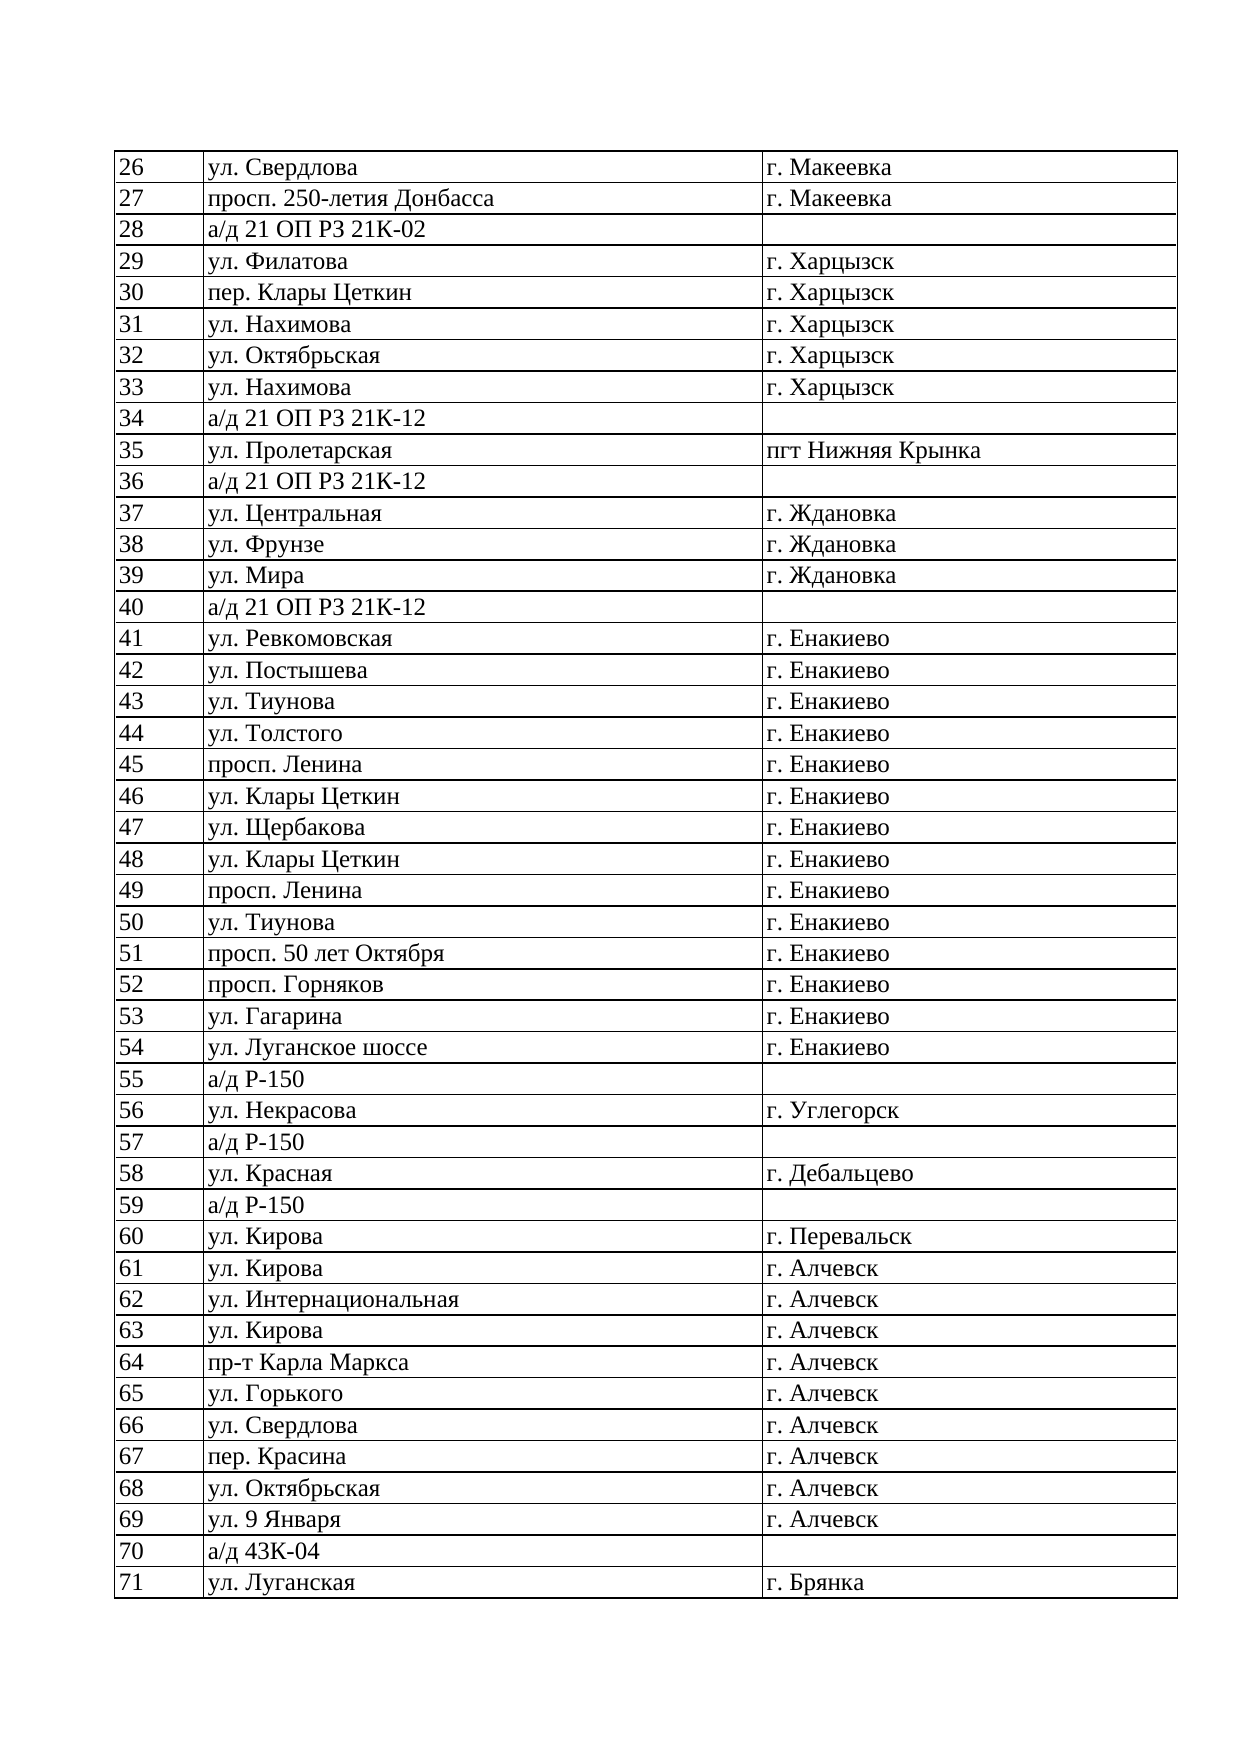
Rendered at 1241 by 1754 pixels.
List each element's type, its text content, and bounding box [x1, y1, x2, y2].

table_cell а/д 21 ОП РЗ 21К-12 [204, 466, 762, 496]
table_cell ул. 9 Января [204, 1504, 762, 1534]
table_cell г. Енакиево [763, 874, 1177, 905]
table_cell ул. Октябрьская [204, 340, 762, 370]
table_cell г. Макеевка [763, 152, 1177, 181]
table_cell г. Углегорск [763, 1094, 1177, 1125]
table_cell ул. Пролетарская [204, 435, 762, 464]
table_cell 27 [115, 183, 203, 213]
table_cell ул. Филатова [204, 246, 762, 276]
table_cell ул. Мира [204, 561, 762, 590]
table_cell 69 [115, 1504, 203, 1534]
table_cell 64 [115, 1346, 203, 1377]
table_cell г. Дебальцево [763, 1157, 1177, 1188]
table_cell [763, 1062, 1177, 1094]
table_cell 45 [115, 749, 203, 779]
table_cell 54 [115, 1032, 203, 1062]
table_cell 51 [115, 938, 203, 968]
table_cell г. Алчевск [763, 1408, 1177, 1440]
table_cell 58 [115, 1158, 203, 1188]
table_cell ул. Щербакова [204, 812, 762, 842]
table_cell а/д 21 ОП РЗ 21К-12 [204, 592, 762, 622]
table_cell а/д Р-150 [204, 1064, 762, 1094]
table_cell просп. Горняков [204, 970, 762, 999]
table_cell г. Енакиево [763, 685, 1177, 716]
table_cell ул. Гагарина [204, 1001, 762, 1031]
table_cell [763, 1534, 1177, 1566]
table_cell 63 [115, 1315, 203, 1345]
table_cell 61 [115, 1252, 203, 1282]
table_cell а/д Р-150 [204, 1127, 762, 1157]
table_cell пгт Нижняя Крынка [763, 433, 1177, 464]
table_cell [763, 402, 1177, 433]
table_cell г. Алчевск [763, 1503, 1177, 1534]
table_cell 47 [115, 812, 203, 842]
table_cell г. Алчевск [763, 1345, 1177, 1377]
table_cell 44 [115, 717, 203, 748]
table_cell 38 [115, 529, 203, 559]
table_cell г. Харцызск [763, 276, 1177, 307]
table_cell 30 [115, 277, 203, 307]
table_cell ул. Кирова [204, 1253, 762, 1282]
table_cell 36 [115, 466, 203, 496]
table_cell ул. Центральная [204, 498, 762, 527]
table_cell 40 [115, 591, 203, 622]
table_cell пер. Клары Цеткин [204, 277, 762, 307]
table_cell г. Енакиево [763, 999, 1177, 1031]
table_cell 66 [115, 1409, 203, 1440]
table_cell просп. 250-летия Донбасса [204, 183, 762, 213]
table_cell 49 [115, 875, 203, 905]
table_cell 26 [115, 152, 203, 181]
table_cell ул. Интернациональная [204, 1284, 762, 1314]
table_cell 34 [115, 403, 203, 433]
table_cell г. Ждановка [763, 496, 1177, 527]
table_cell просп. Ленина [204, 749, 762, 779]
table_cell 70 [115, 1535, 203, 1566]
table_cell г. Енакиево [763, 811, 1177, 842]
table_cell г. Енакиево [763, 905, 1177, 936]
table_cell 42 [115, 654, 203, 685]
table_cell ул. Кирова [204, 1316, 762, 1345]
table_cell г. Макеевка [763, 181, 1177, 213]
table_cell ул. Красная [204, 1158, 762, 1188]
table_cell 53 [115, 1000, 203, 1031]
table_cell 29 [115, 245, 203, 276]
table_cell 32 [115, 340, 203, 370]
table_cell ул. Луганская [204, 1567, 762, 1597]
table_cell 48 [115, 843, 203, 873]
table_cell г. Енакиево [763, 968, 1177, 999]
table_cell ул. Тиунова [204, 686, 762, 716]
table_cell а/д 43К-04 [204, 1536, 762, 1566]
table_cell ул. Фрунзе [204, 529, 762, 559]
table_cell пр-т Карла Маркса [204, 1347, 762, 1377]
table_cell [763, 465, 1177, 496]
table_cell ул. Ревкомовская [204, 623, 762, 653]
table_cell ул. Клары Цеткин [204, 844, 762, 873]
table_cell ул. Тиунова [204, 907, 762, 936]
table_cell 39 [115, 560, 203, 590]
table_cell [763, 213, 1177, 244]
table_cell г. Енакиево [763, 842, 1177, 873]
table_cell [763, 1125, 1177, 1157]
table_cell 41 [115, 623, 203, 653]
table_cell г. Алчевск [763, 1283, 1177, 1314]
table_cell а/д 21 ОП РЗ 21К-12 [204, 403, 762, 433]
table_cell просп. Ленина [204, 875, 762, 905]
table_cell [763, 590, 1177, 622]
table_cell ул. Свердлова [204, 1410, 762, 1440]
table_cell 67 [115, 1441, 203, 1471]
table_cell ул. Луганское шоссе [204, 1032, 762, 1062]
table_cell г. Енакиево [763, 716, 1177, 748]
table_cell г. Харцызск [763, 370, 1177, 402]
table_cell г. Енакиево [763, 1031, 1177, 1062]
table_cell [763, 1188, 1177, 1219]
table_cell ул. Кирова [204, 1221, 762, 1251]
table_cell ул. Свердлова [204, 152, 762, 181]
table_cell ул. Нахимова [204, 372, 762, 402]
table_cell 60 [115, 1221, 203, 1251]
table_cell ул. Клары Цеткин [204, 781, 762, 811]
table_cell 33 [115, 371, 203, 402]
table_cell ул. Некрасова [204, 1095, 762, 1125]
table_cell 31 [115, 308, 203, 339]
table_cell г. Перевальск [763, 1220, 1177, 1251]
table_cell 62 [115, 1284, 203, 1314]
table_cell г. Алчевск [763, 1377, 1177, 1408]
table_cell пер. Красина [204, 1441, 762, 1471]
table_cell 65 [115, 1378, 203, 1408]
table_cell 59 [115, 1189, 203, 1219]
table_cell 57 [115, 1126, 203, 1157]
table_cell 71 [115, 1567, 203, 1597]
table_cell ул. Постышева [204, 655, 762, 685]
table_cell г. Харцызск [763, 339, 1177, 370]
table_cell 28 [115, 214, 203, 244]
table_cell г. Енакиево [763, 653, 1177, 685]
table_cell г. Алчевск [763, 1440, 1177, 1471]
table_cell а/д Р-150 [204, 1190, 762, 1219]
table_cell г. Харцызск [763, 244, 1177, 276]
table_cell г. Ждановка [763, 528, 1177, 559]
table_cell 68 [115, 1472, 203, 1503]
table_cell 43 [115, 686, 203, 716]
table_cell г. Алчевск [763, 1314, 1177, 1345]
table_cell просп. 50 лет Октября [204, 938, 762, 968]
table_cell г. Енакиево [763, 936, 1177, 968]
table_cell ул. Нахимова [204, 309, 762, 339]
table_cell г. Брянка [763, 1566, 1177, 1597]
table_cell г. Енакиево [763, 622, 1177, 653]
table_cell 55 [115, 1063, 203, 1094]
table_cell г. Енакиево [763, 779, 1177, 811]
table_cell а/д 21 ОП РЗ 21К-02 [204, 215, 762, 244]
table_cell 50 [115, 906, 203, 936]
table_cell 35 [115, 434, 203, 464]
table_cell ул. Толстого [204, 718, 762, 748]
table_cell ул. Октябрьская [204, 1473, 762, 1503]
table_cell г. Харцызск [763, 307, 1177, 339]
table_cell г. Алчевск [763, 1251, 1177, 1282]
table_cell 37 [115, 497, 203, 527]
table_cell 56 [115, 1095, 203, 1125]
table_cell ул. Горького [204, 1378, 762, 1408]
table_cell г. Енакиево [763, 748, 1177, 779]
table_cell 52 [115, 969, 203, 999]
table_cell г. Ждановка [763, 559, 1177, 590]
table_cell г. Алчевск [763, 1471, 1177, 1503]
table_cell 46 [115, 780, 203, 811]
